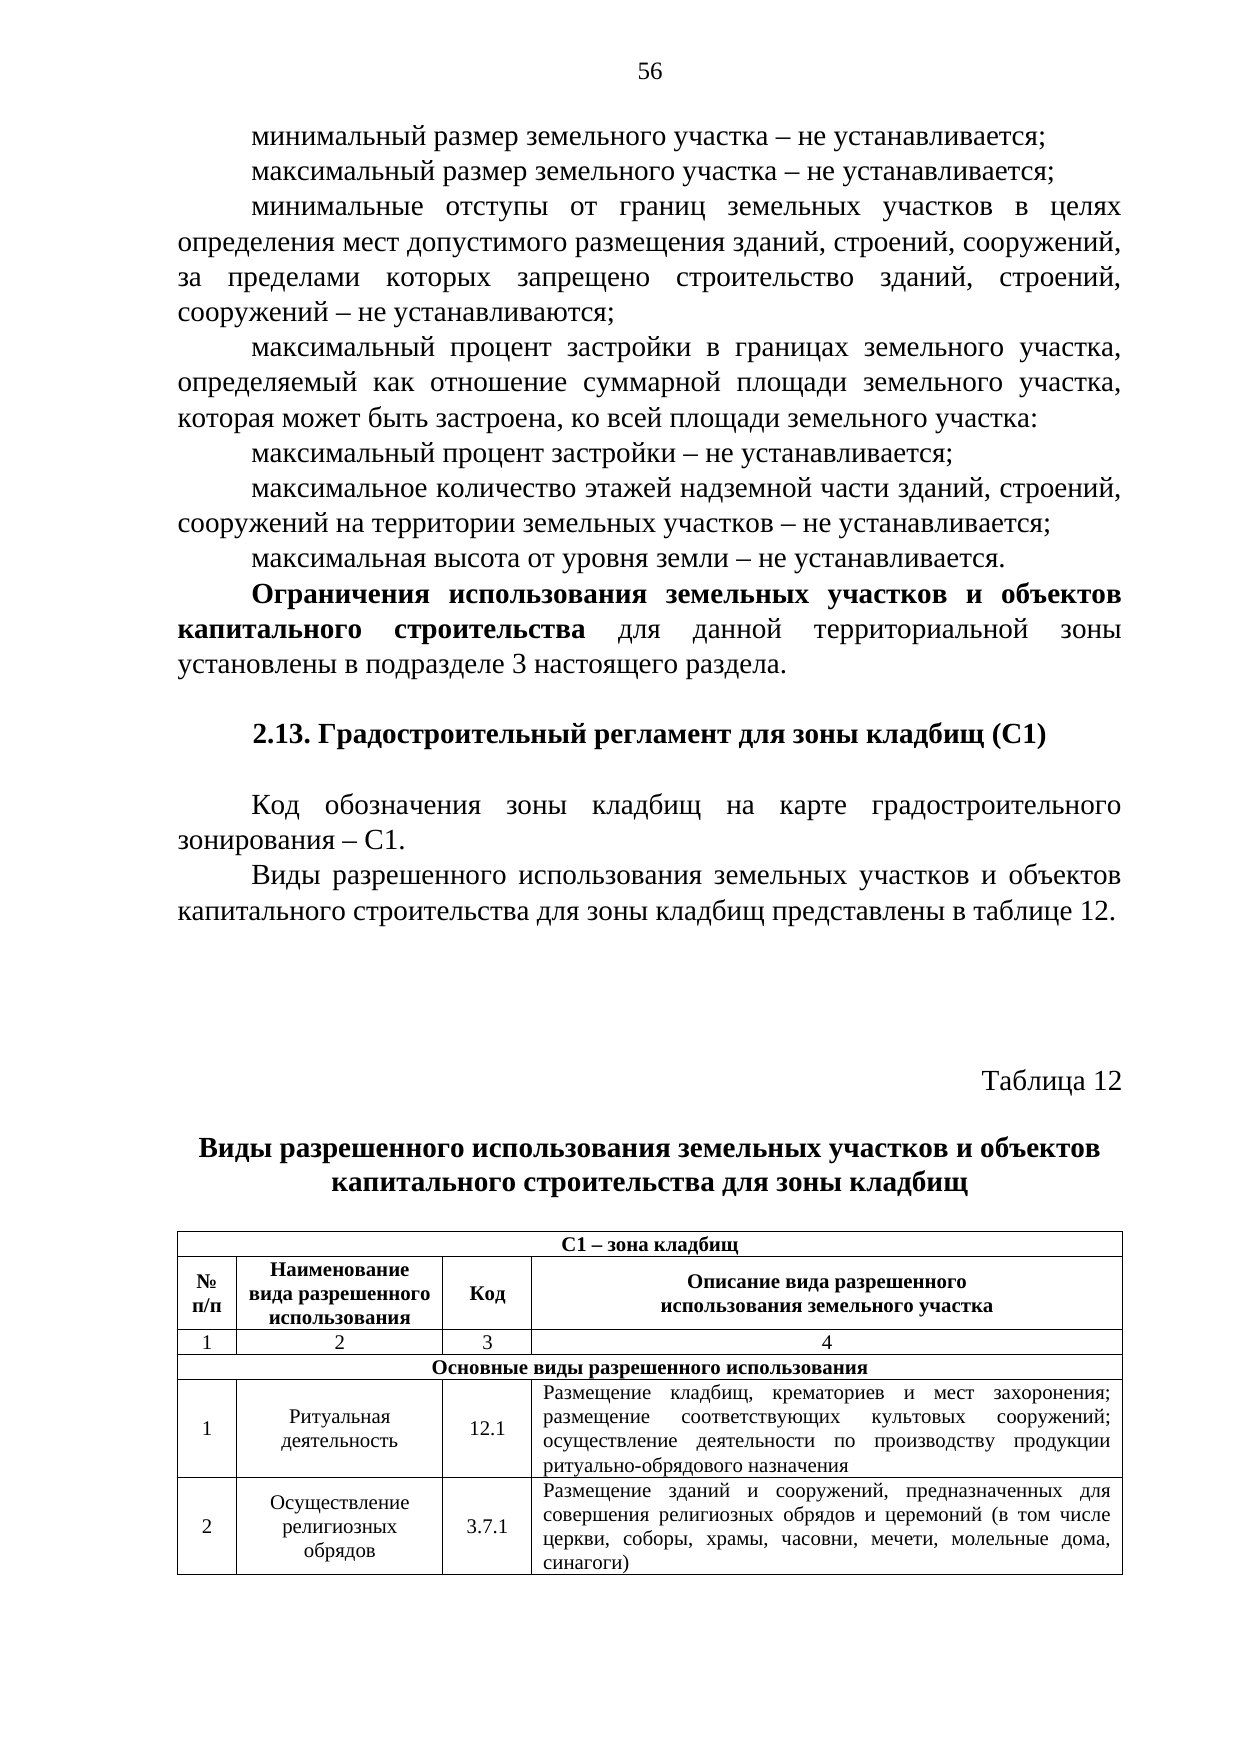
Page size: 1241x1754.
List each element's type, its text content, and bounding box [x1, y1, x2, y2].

table_header С1 – зона кладбищ [178, 1232, 1122, 1256]
text Код обозначения зоны кладбищ на карте градостроительного зонирования – С1. [177, 787, 1122, 856]
list Виды разрешенного использования земельных участков и объектов капитального строительства для зоны кладбищ [177, 1130, 1122, 1197]
list максимальный размер земельного участка – не устанавливается; [177, 153, 1122, 187]
list минимальные отступы от границ земельных участков в целях определения мест допустимого размещения зданий, строений, сооружений, за пределами которых запрещено строительство зданий, строений, сооружений – не устанавливаются; [177, 188, 1122, 328]
list максимальный процент застройки в границах земельного участка, определяемый как отношение суммарной площади земельного участка, которая может быть застроена, ко всей площади земельного участка: [177, 329, 1122, 433]
table_cell 3.7.1 [443, 1478, 531, 1574]
table_cell 1 [178, 1330, 236, 1354]
text максимальный процент застройки – не устанавливается; [177, 435, 1122, 468]
table_cell Наименование вида разрешенного использования [237, 1257, 442, 1329]
table_cell 3 [443, 1330, 531, 1354]
list минимальный размер земельного участка – не устанавливается; [177, 118, 1122, 152]
table_cell Основные виды разрешенного использования [178, 1355, 1122, 1379]
list Таблица 12 [177, 1063, 1122, 1097]
table_cell Ритуальная деятельность [237, 1380, 442, 1477]
list максимальная высота от уровня земли – не устанавливается. [177, 541, 1122, 574]
table_cell 2 [237, 1330, 442, 1354]
table_cell 4 [532, 1330, 1122, 1354]
table_cell 2 [178, 1478, 236, 1574]
table_cell Код [443, 1257, 531, 1329]
table_cell 12.1 [443, 1380, 531, 1477]
list Виды разрешенного использования земельных участков и объектов капитального строительства для зоны кладбищ представлены в таблице 12. [177, 857, 1122, 926]
table_cell 1 [178, 1380, 236, 1477]
list максимальное количество этажей надземной части зданий, строений, сооружений на территории земельных участков – не устанавливается; [177, 470, 1122, 539]
list 2.13. Градостроительный регламент для зоны кладбищ (С1) [177, 717, 1122, 750]
table_cell Описание вида разрешенного использования земельного участка [532, 1257, 1122, 1329]
table_cell № п/п [178, 1257, 236, 1329]
table_cell Осуществление религиозных обрядов [237, 1478, 442, 1574]
table_cell Размещение зданий и сооружений, предназначенных для совершения религиозных обрядов и церемоний (в том числе церкви, соборы, храмы, часовни, мечети, молельные дома, синагоги) [532, 1478, 1122, 1574]
list Ограничения использования земельных участков и объектов капитального строительства для данной территориальной зоны установлены в подразделе 3 настоящего раздела. [177, 576, 1122, 680]
table_cell Размещение кладбищ, крематориев и мест захоронения; размещение соответствующих культовых сооружений; осуществление деятельности по производству продукции ритуально-обрядового назначения [532, 1380, 1122, 1477]
